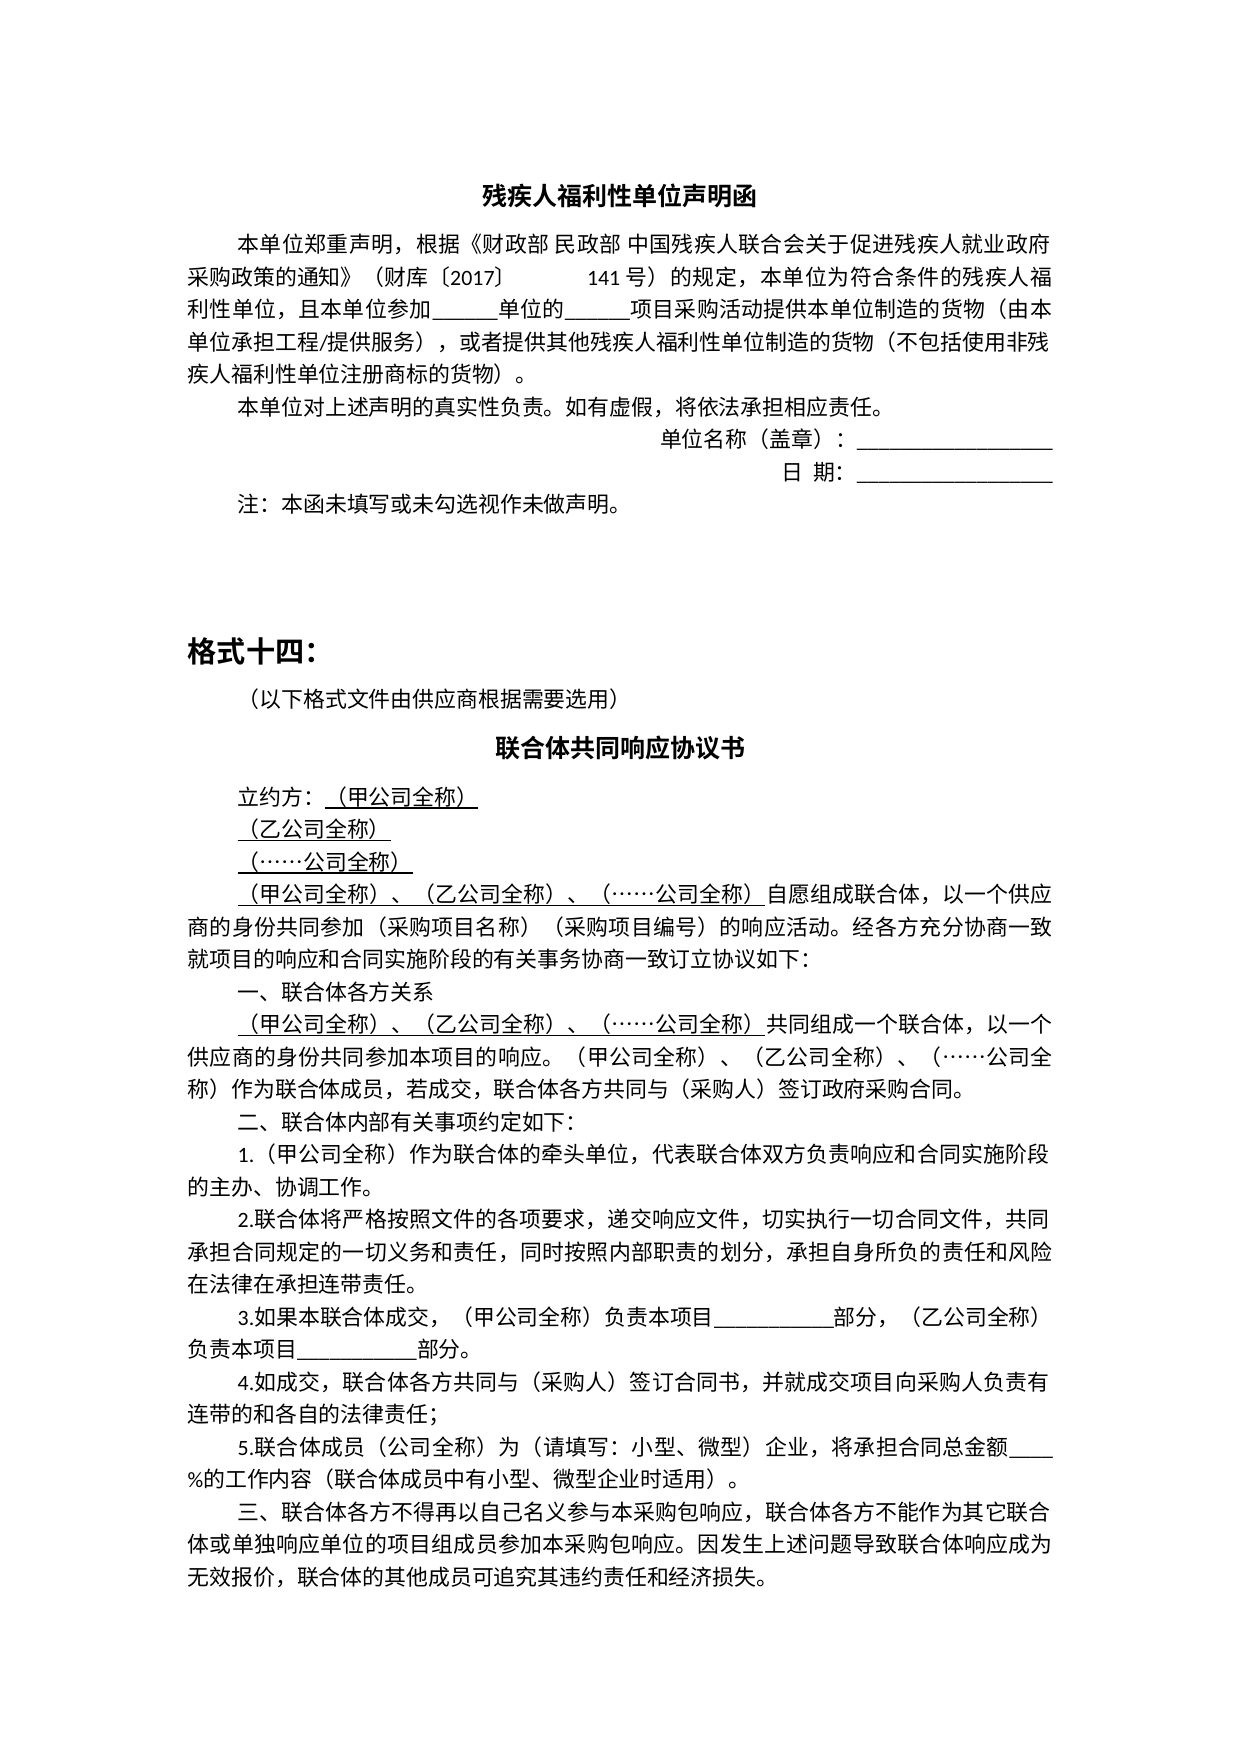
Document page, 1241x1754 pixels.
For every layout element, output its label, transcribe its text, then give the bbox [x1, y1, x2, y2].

text 一、联合体各方关系 [187, 974, 1053, 1007]
text 4.如成交，联合体各方共同与（采购人）签订合同书，并就成交项目向采购人负责有连带的和各自的法律责任； [187, 1364, 1053, 1429]
text 本单位对上述声明的真实性负责。如有虚假，将依法承担相应责任。 [187, 389, 1053, 422]
text 残疾人福利性单位声明函 [187, 162, 1053, 227]
text 联合体共同响应协议书 [187, 714, 1053, 779]
text 日 期：__________________ [187, 454, 1053, 487]
text 1.（甲公司全称）作为联合体的牵头单位，代表联合体双方负责响应和合同实施阶段的主办、协调工作。 [187, 1137, 1053, 1202]
text 三、联合体各方不得再以自己名义参与本采购包响应，联合体各方不能作为其它联合体或单独响应单位的项目组成员参加本采购包响应。因发生上述问题导致联合体响应成为无效报价，联合体的其他成员可追究其违约责任和经济损失。 [187, 1494, 1053, 1592]
text 2.联合体将严格按照文件的各项要求，递交响应文件，切实执行一切合同文件，共同承担合同规定的一切义务和责任，同时按照内部职责的划分，承担自身所负的责任和风险，在法律在承担连带责任。 [187, 1202, 1053, 1299]
text 5.联合体成员（公司全称）为（请填写：小型、微型）企业，将承担合同总金额____%的工作内容（联合体成员中有小型、微型企业时适用）。 [187, 1429, 1053, 1494]
text （甲公司全称）、（乙公司全称）、（……公司全称）自愿组成联合体，以一个供应商的身份共同参加（采购项目名称）（采购项目编号）的响应活动。经各方充分协商一致，就项目的响应和合同实施阶段的有关事务协商一致订立协议如下： [187, 877, 1053, 974]
text （以下格式文件由供应商根据需要选用） [187, 682, 1053, 714]
text 单位名称（盖章）：__________________ [187, 422, 1053, 454]
text （乙公司全称） [187, 812, 1053, 844]
text 二、联合体内部有关事项约定如下： [187, 1104, 1053, 1137]
text 立约方：（甲公司全称） [187, 779, 1053, 812]
text 本单位郑重声明，根据《财政部 民政部 中国残疾人联合会关于促进残疾人就业政府采购政策的通知》（财库〔2017〕 141号）的规定，本单位为符合条件的残疾人福利性单位，且本单位参加______单位的______项目采购活动提供本单位制造的货物（由本单位承担工程/提供服务），或者提供其他残疾人福利性单位制造的货物（不包括使用非残疾人福利性单位注册商标的货物）。 [187, 227, 1053, 389]
text 注：本函未填写或未勾选视作未做声明。 [187, 487, 1053, 519]
text 3.如果本联合体成交，（甲公司全称）负责本项目___________部分，（乙公司全称）负责本项目___________部分。 [187, 1299, 1053, 1364]
text （……公司全称） [187, 844, 1053, 877]
text 格式十四： [187, 617, 1053, 682]
text （甲公司全称）、（乙公司全称）、（……公司全称）共同组成一个联合体，以一个供应商的身份共同参加本项目的响应。（甲公司全称）、（乙公司全称）、（……公司全称）作为联合体成员，若成交，联合体各方共同与（采购人）签订政府采购合同。 [187, 1007, 1053, 1104]
